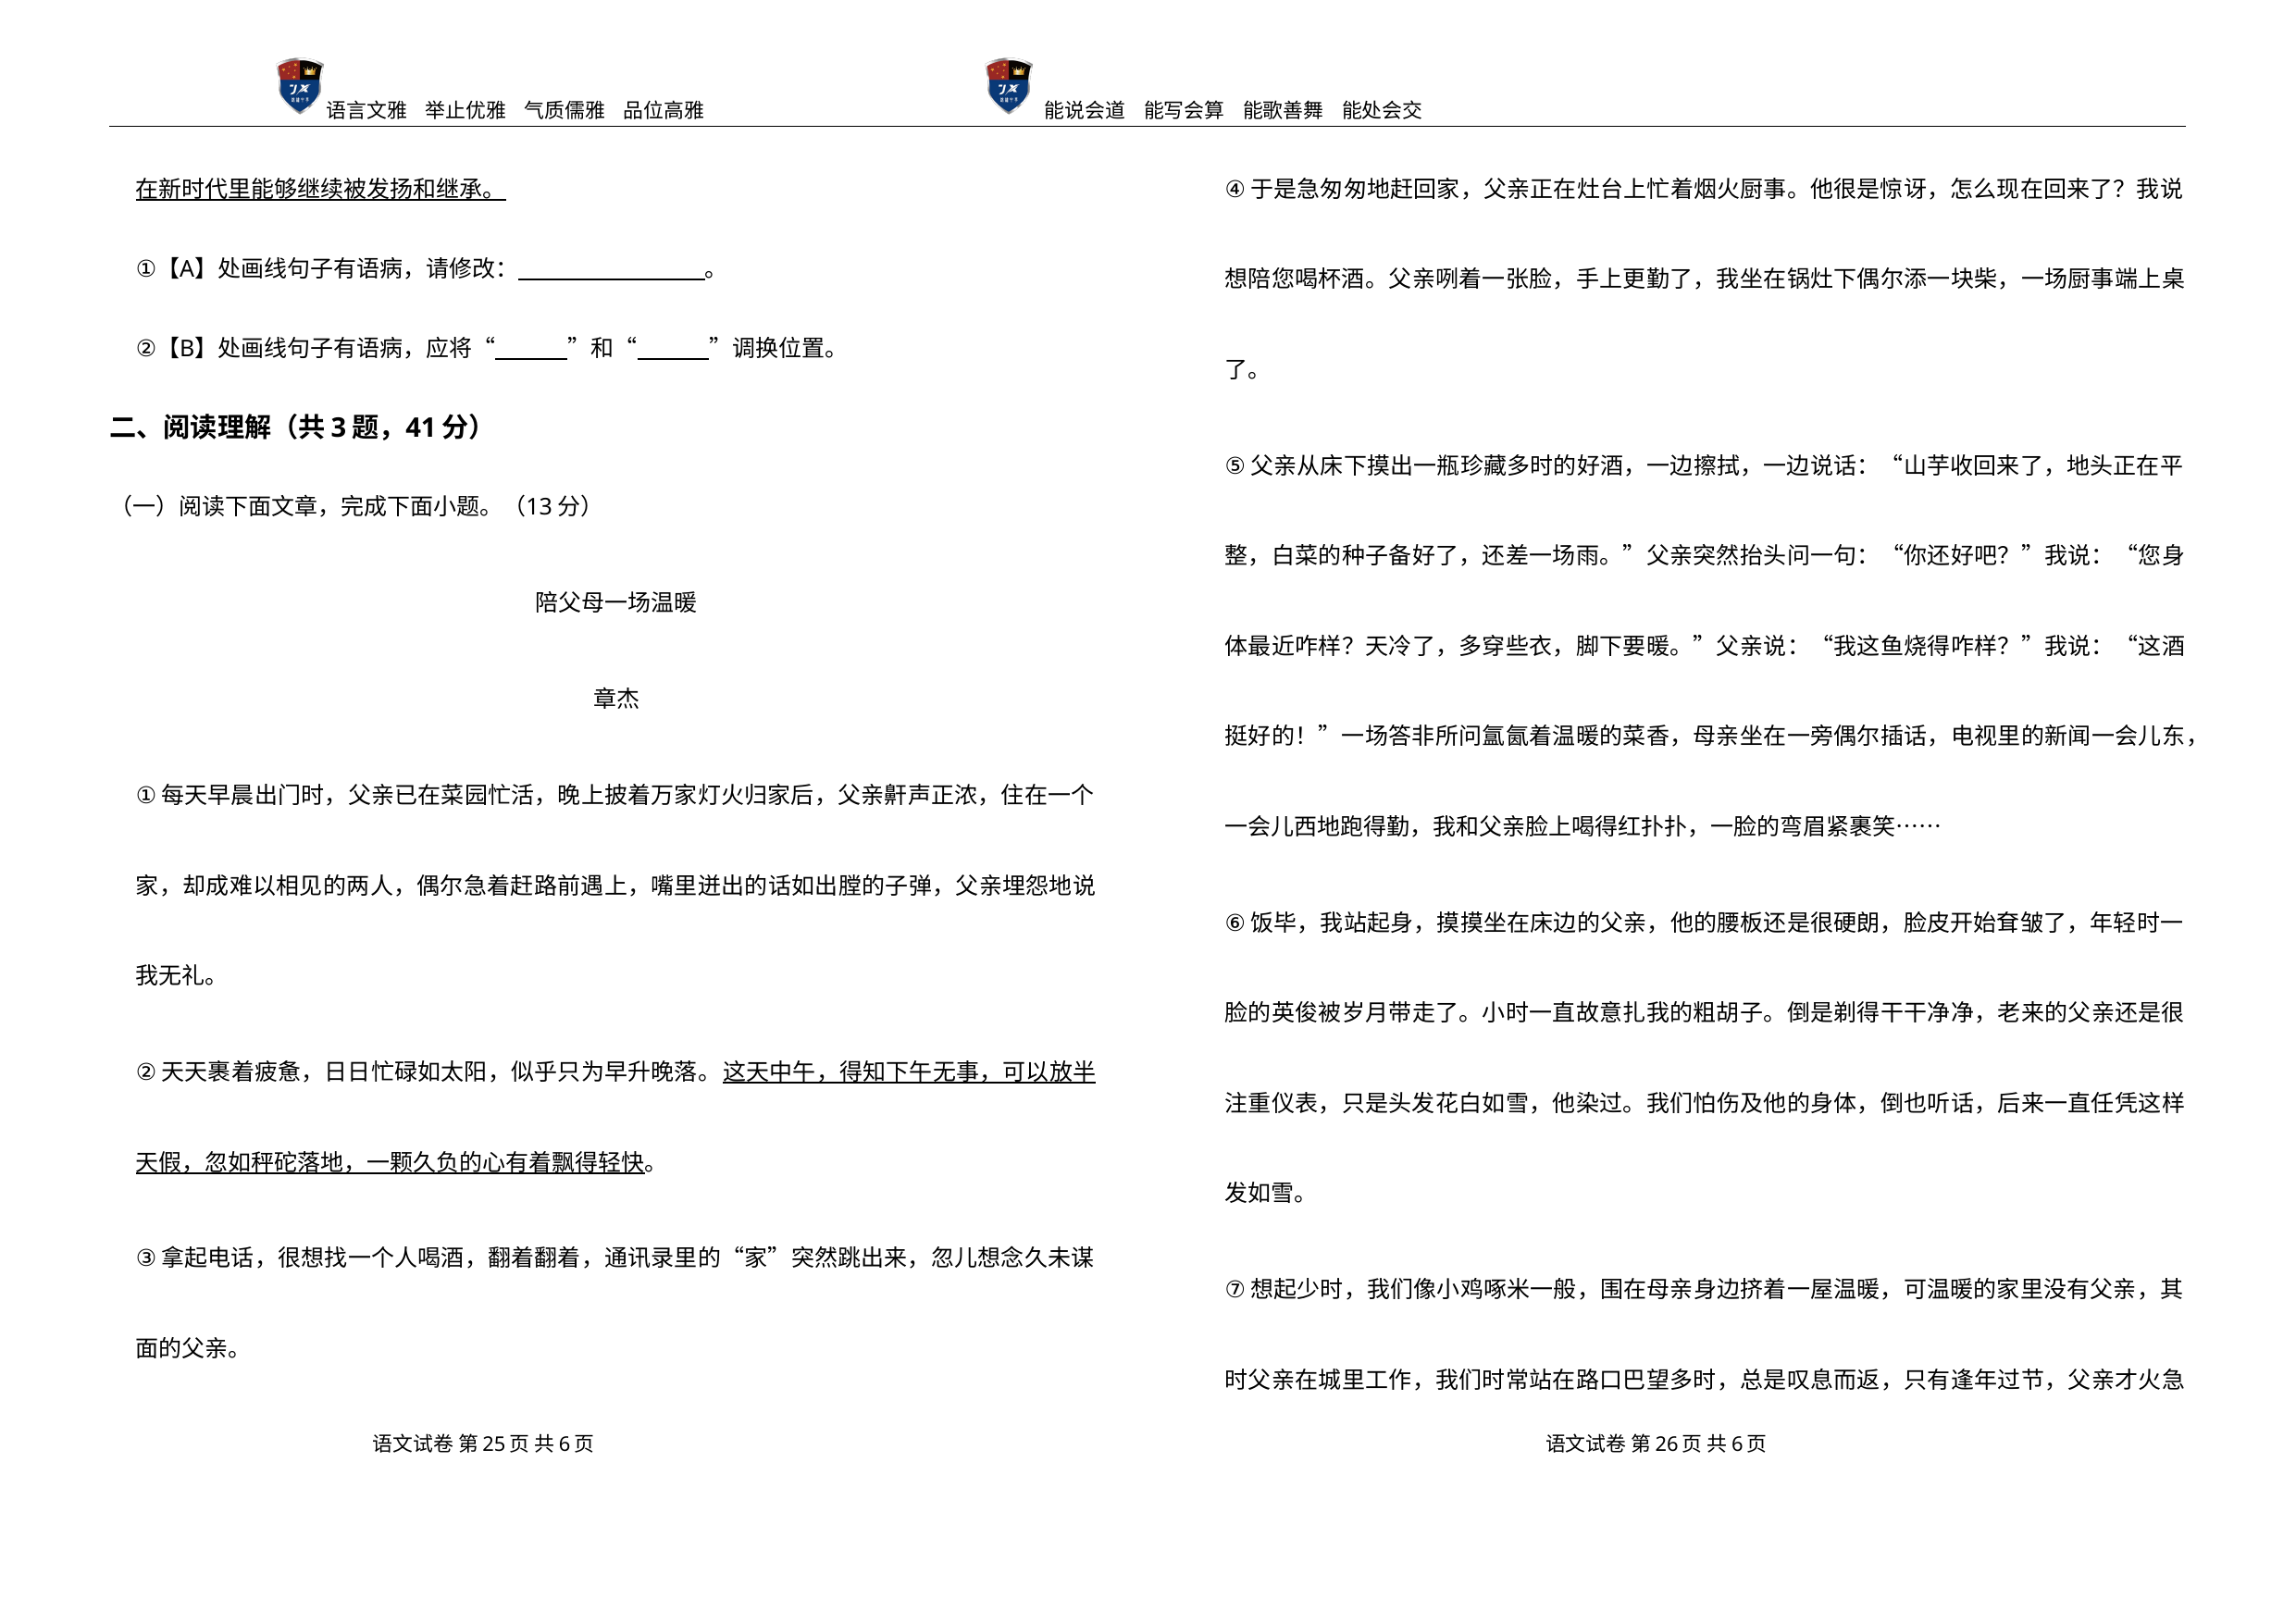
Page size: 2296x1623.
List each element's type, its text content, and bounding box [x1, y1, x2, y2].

text ②【B】处画线句子有语病，应将“ ”和“ ”调换位置。 [136, 316, 1097, 377]
text ⑤父亲从床下摸出一瓶珍藏多时的好酒，一边擦拭，一边说话：“山芋收回来了，地头正在平整，白菜的种子备好了，还差一场雨。”父亲突然抬头问一句：“你还好吧？”我说：“您身体最近咋样？天冷了，多穿些衣，脚下要暖。”父亲说：“我这鱼烧得咋样？”我说：“这酒挺好的！”一场答非所问氲氤着温暖的菜香，母亲坐在一旁偶尔插话，电视里的新闻一会儿东，一会儿西地跑得勤，我和父亲脸上喝得红扑扑，一脸的弯眉紧裹笑…… [1224, 434, 2186, 855]
text ②天天裹着疲惫，日日忙碌如太阳，似乎只为早升晚落。这天中午，得知下午无事，可以放半天假，忽如秤砣落地，一颗久负的心有着飘得轻快。 [136, 1040, 1097, 1191]
text ④于是急匆匆地赶回家，父亲正在灶台上忙着烟火厨事。他很是惊讶，怎么现在回来了？我说想陪您喝杯酒。父亲咧着一张脸，手上更勤了，我坐在锅灶下偶尔添一块柴，一场厨事端上桌了。 [1224, 157, 2186, 398]
text ⑥饭毕，我站起身，摸摸坐在床边的父亲，他的腰板还是很硬朗，脸皮开始耷皱了，年轻时一脸的英俊被岁月带走了。小时一直故意扎我的粗胡子。倒是剃得干干净净，老来的父亲还是很注重仪表，只是头发花白如雪，他染过。我们怕伤及他的身体，倒也听话，后来一直任凭这样发如雪。 [1224, 891, 2186, 1221]
text ③拿起电话，很想找一个人喝酒，翻着翻着，通讯录里的“家”突然跳出来，忽儿想念久未谋面的父亲。 [136, 1227, 1097, 1377]
text 陪父母一场温暖 [136, 571, 1097, 631]
text 章杰 [136, 667, 1097, 727]
text ⑦想起少时，我们像小鸡啄米一般，围在母亲身边挤着一屋温暖，可温暖的家里没有父亲，其时父亲在城里工作，我们时常站在路口巴望多时，总是叹息而返，只有逢年过节，父亲才火急火燎赶回家和我们团聚一下，快乐还未展开。夜里梦着第二日该和父亲说些什么，可睁眼时，父亲已在回城的路上了。 [1224, 1258, 2186, 1408]
text ①【A】处画线句子有语病，请修改： 。 [136, 237, 1097, 297]
text 二、阅读理解（共3题，41分） [109, 395, 1097, 455]
text （一）阅读下面文章，完成下面小题。（13分） [109, 475, 1097, 535]
picture [271, 55, 327, 118]
picture [980, 55, 1036, 118]
text ①每天早晨出门时，父亲已在菜园忙活，晚上披着万家灯火归家后，父亲鼾声正浓，住在一个家，却成难以相见的两人，偶尔急着赶路前遇上，嘴里迸出的话如出膛的子弹，父亲埋怨地说我无礼。 [136, 763, 1097, 1004]
